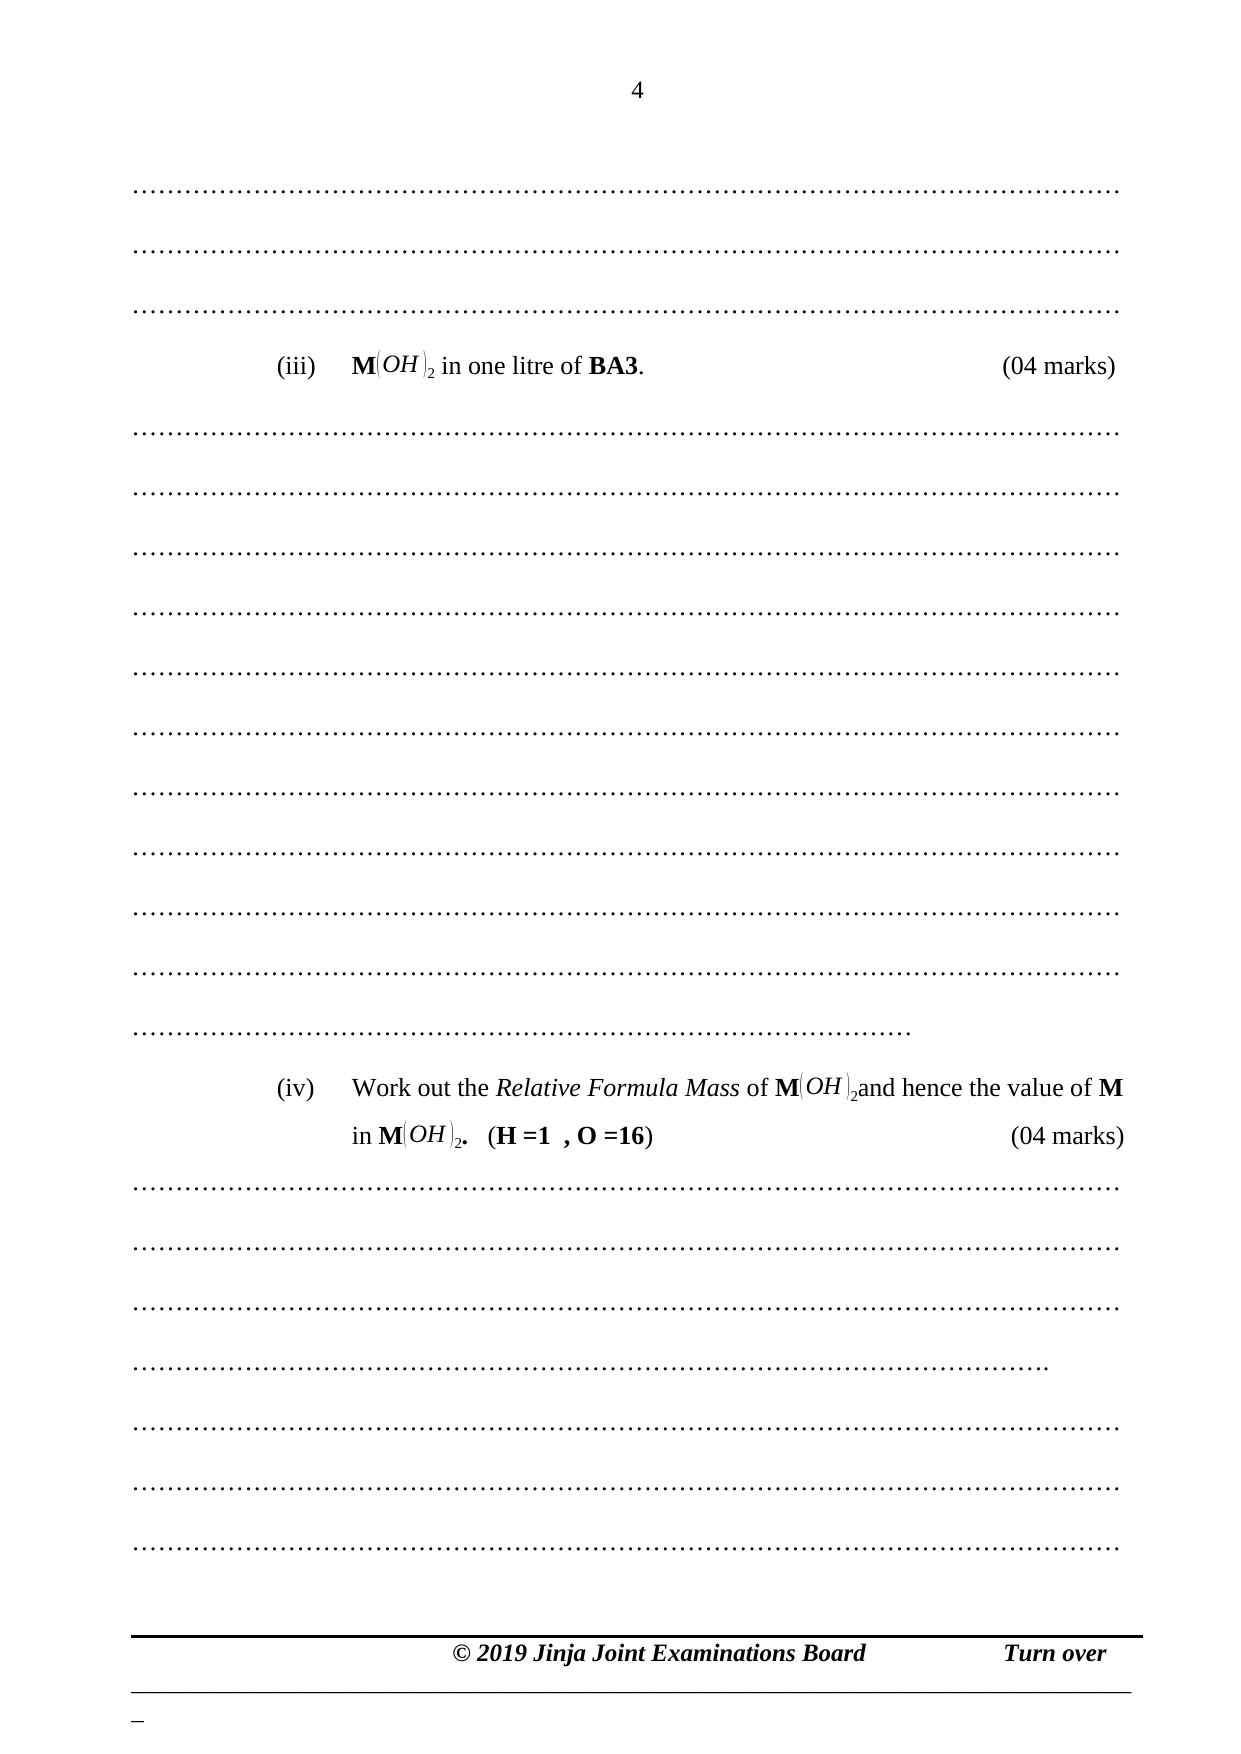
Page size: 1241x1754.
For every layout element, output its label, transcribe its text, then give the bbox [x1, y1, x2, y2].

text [131, 1166, 1143, 1556]
list M in one litre of BA3. (04 marks) [277, 349, 1143, 381]
text …………………………………………………………………………………………………………………………………………………………………………………………………………………………………………………………………………………………………………………………………………………………………………………………………………………………………………………………………………………………………………………………………………………………………………………………………………………………………………………………………………………………………………………………………………………………………………………………………………………………………………………………………………………………………………………………………………………………………………………………………………………………………………………………………………………………………………………………………… [131, 411, 1143, 1041]
list Work out the Relative Formula Mass of Mand hence the value of M in M. (H =1 , O =16) (04 marks) [277, 1071, 1143, 1151]
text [131, 169, 1143, 319]
